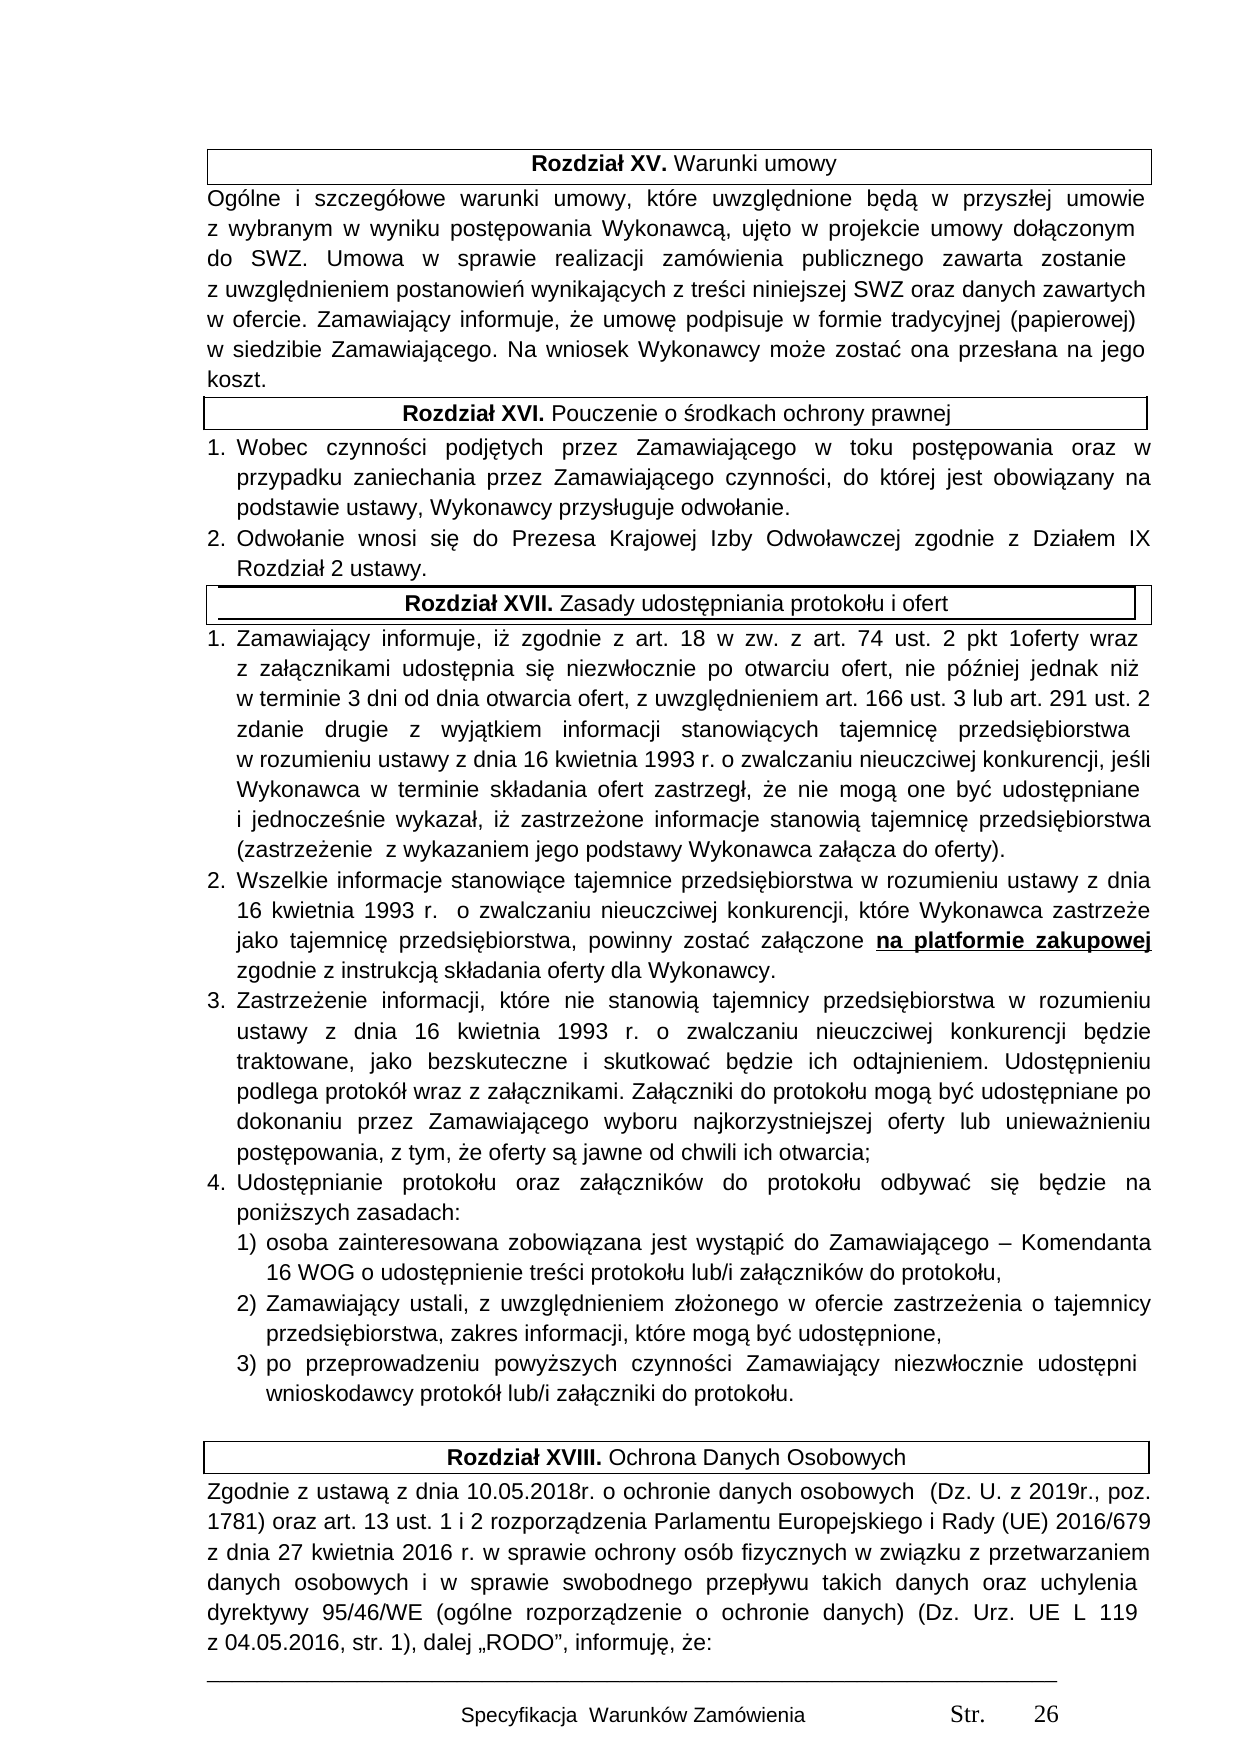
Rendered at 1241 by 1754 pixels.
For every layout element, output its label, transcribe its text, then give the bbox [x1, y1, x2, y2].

list Wobec czynności podjętych przez Zamawiającego w toku postępowania oraz w przypadku zaniechania przez Zamawiającego czynności, do której jest obowiązany na podstawie ustawy, Wykonawcy przysługuje odwołanie. [207, 434, 1152, 521]
list Zastrzeżenie informacji, które nie stanowią tajemnicy przedsiębiorstwa w rozumieniu ustawy z dnia 16 kwietnia 1993 r. o zwalczaniu nieuczciwej konkurencji będzie traktowane, jako bezskuteczne i skutkować będzie ich odtajnieniem. Udostępnieniu podlega protokół wraz z załącznikami. Załączniki do protokołu mogą być udostępniane po dokonaniu przez Zamawiającego wyboru najkorzystniejszej oferty lub unieważnieniu postępowania, z tym, że oferty są jawne od chwili ich otwarcia; [207, 987, 1152, 1165]
list po przeprowadzeniu powyższych czynności Zamawiający niezwłocznie udostępni wnioskodawcy protokół lub/i załączniki do protokołu. [236, 1350, 1152, 1407]
text Rozdział XVIII. Ochrona Danych Osobowych [205, 1442, 1148, 1473]
list osoba zainteresowana zobowiązana jest wystąpić do Zamawiającego – Komendanta 16 WOG o udostępnienie treści protokołu lub/i załączników do protokołu, [236, 1229, 1152, 1286]
list Zamawiający ustali, z uwzględnieniem złożonego w ofercie zastrzeżenia o tajemnicy przedsiębiorstwa, zakres informacji, które mogą być udostępnione, [236, 1289, 1152, 1346]
text Ogólne i szczegółowe warunki umowy, które uwzględnione będą w przyszłej umowie z wybranym w wyniku postępowania Wykonawcą, ujęto w projekcie umowy dołączonym do SWZ. Umowa w sprawie realizacji zamówienia publicznego zawarta zostanie z uwzględnieniem postanowień wynikających z treści niniejszej SWZ oraz danych zawartych w ofercie. Zamawiający informuje, że umowę podpisuje w formie tradycyjnej (papierowej) w siedzibie Zamawiającego. Na wniosek Wykonawcy może zostać ona przesłana na jego koszt. [207, 185, 1146, 393]
list Zamawiający informuje, iż zgodnie z art. 18 w zw. z art. 74 ust. 2 pkt 1oferty wraz z załącznikami udostępnia się niezwłocznie po otwarciu ofert, nie później jednak niż w terminie 3 dni od dnia otwarcia ofert, z uwzględnieniem art. 166 ust. 3 lub art. 291 ust. 2 zdanie drugie z wyjątkiem informacji stanowiących tajemnicę przedsiębiorstwa w rozumieniu ustawy z dnia 16 kwietnia 1993 r. o zwalczaniu nieuczciwej konkurencji, jeśli Wykonawca w terminie składania ofert zastrzegł, że nie mogą one być udostępniane i jednocześnie wykazał, iż zastrzeżone informacje stanowią tajemnicę przedsiębiorstwa (zastrzeżenie z wykazaniem jego podstawy Wykonawca załącza do oferty). [207, 625, 1152, 863]
table_header Rozdział XVII. Zasady udostępniania protokołu i ofert [207, 586, 1151, 624]
list Wszelkie informacje stanowiące tajemnice przedsiębiorstwa w rozumieniu ustawy z dnia 16 kwietnia 1993 r. o zwalczaniu nieuczciwej konkurencji, które Wykonawca zastrzeże jako tajemnicę przedsiębiorstwa, powinny zostać załączone na platformie zakupowej zgodnie z instrukcją składania oferty dla Wykonawcy. [207, 867, 1152, 984]
list Udostępnianie protokołu oraz załączników do protokołu odbywać się będzie na poniższych zasadach: [207, 1169, 1152, 1225]
table_header Rozdział XV. Warunki umowy [208, 150, 1151, 184]
text Rozdział XVI. Pouczenie o środkach ochrony prawnej [205, 398, 1146, 429]
list Odwołanie wnosi się do Prezesa Krajowej Izby Odwoławczej zgodnie z Działem IX Rozdział 2 ustawy. [207, 524, 1152, 581]
text Zgodnie z ustawą z dnia 10.05.2018r. o ochronie danych osobowych (Dz. U. z 2019r., poz. 1781) oraz art. 13 ust. 1 i 2 rozporządzenia Parlamentu Europejskiego i Rady (UE) 2016/679 z dnia 27 kwietnia 2016 r. w sprawie ochrony osób fizycznych w związku z przetwarzaniem danych osobowych i w sprawie swobodnego przepływu takich danych oraz uchylenia dyrektywy 95/46/WE (ogólne rozporządzenie o ochronie danych) (Dz. Urz. UE L 119 z 04.05.2016, str. 1), dalej „RODO”, informuję, że: [207, 1478, 1152, 1656]
